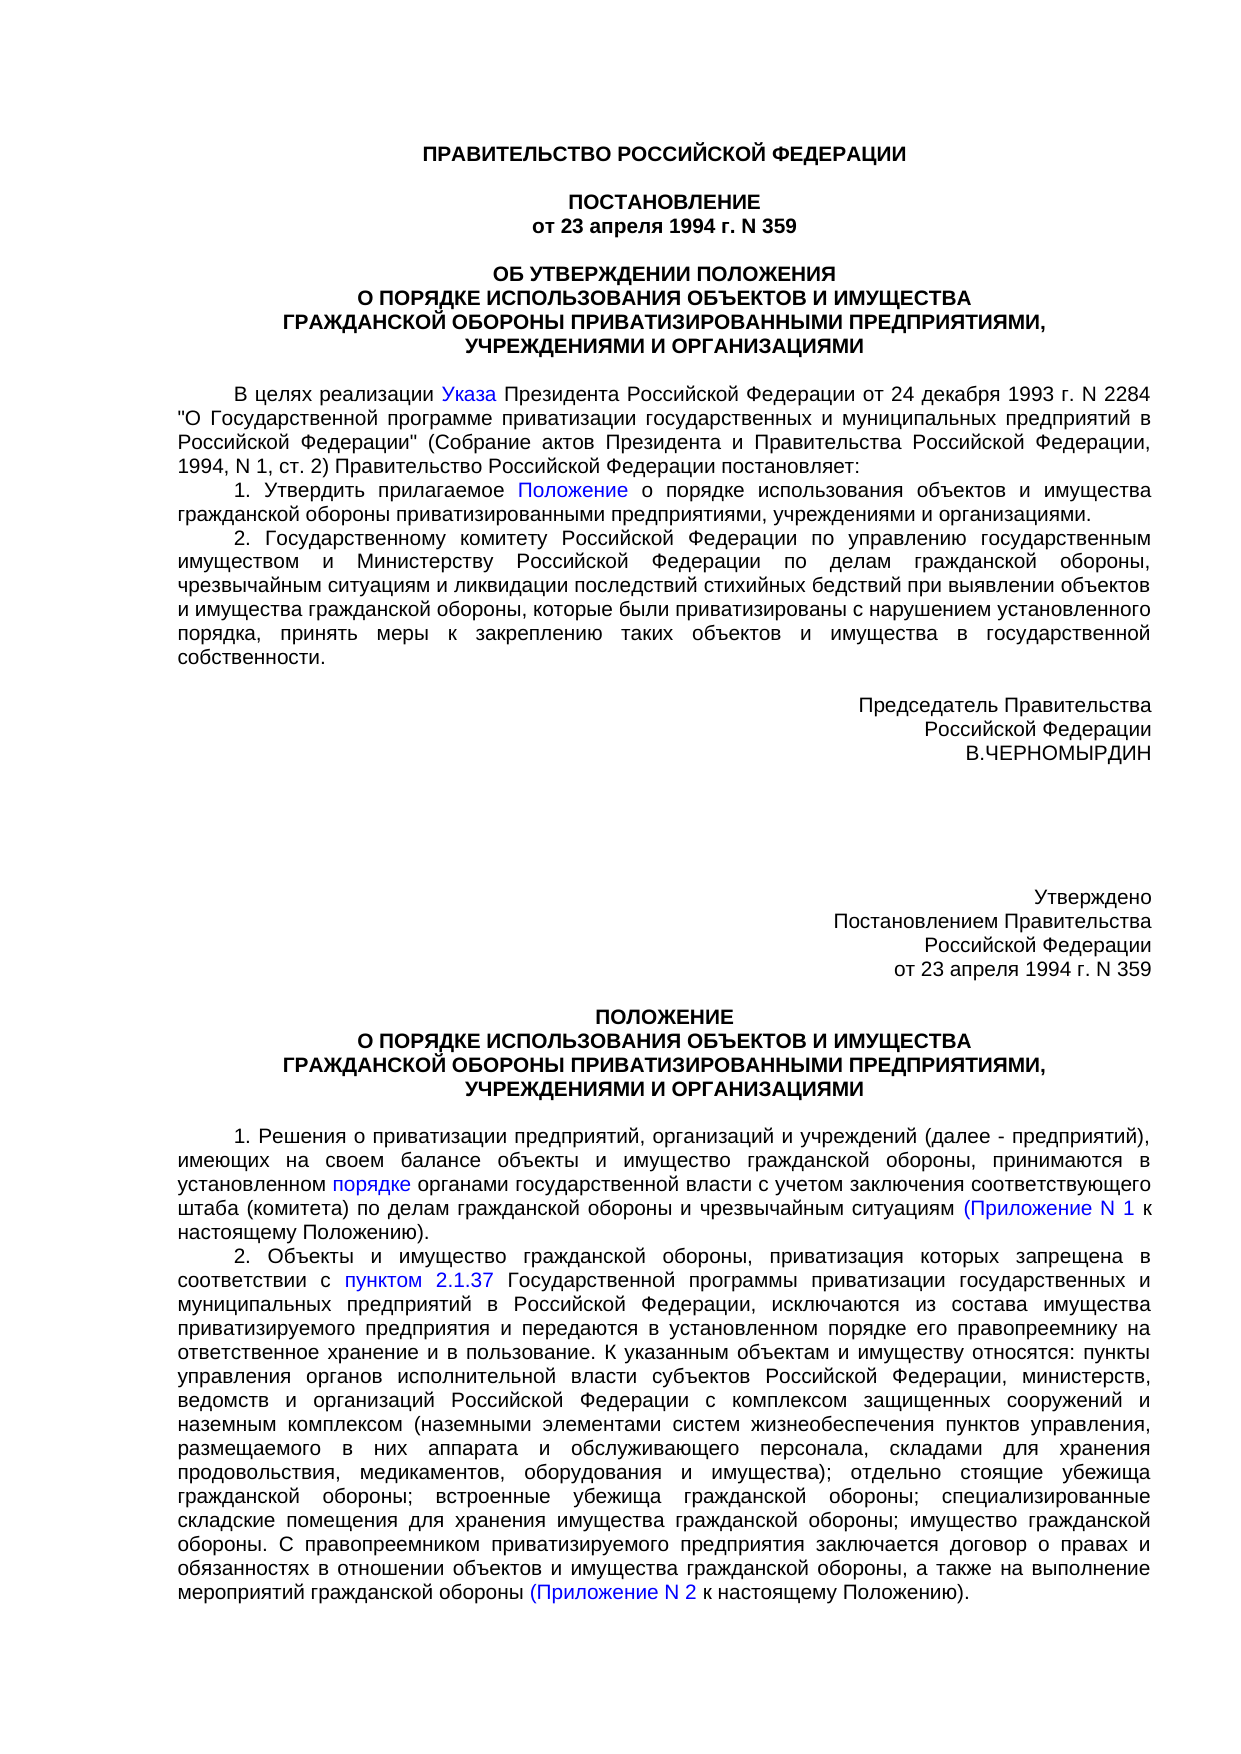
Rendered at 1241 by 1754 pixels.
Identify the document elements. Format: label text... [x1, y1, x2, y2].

text Утверждено [177, 885, 1152, 909]
title ПОСТАНОВЛЕНИЕ [177, 190, 1152, 214]
text В.ЧЕРНОМЫРДИН [177, 741, 1152, 765]
text Российской Федерации [177, 717, 1152, 741]
text Председатель Правительства [177, 693, 1152, 717]
text 1. Утвердить прилагаемое Положение о порядке использования объектов и имущества гражданской обороны приватизированными предприятиями, учреждениями и организациями. [177, 477, 1152, 525]
title ПОЛОЖЕНИЕ [177, 1004, 1152, 1028]
text Постановлением Правительства [177, 909, 1152, 933]
title ГРАЖДАНСКОЙ ОБОРОНЫ ПРИВАТИЗИРОВАННЫМИ ПРЕДПРИЯТИЯМИ, [177, 310, 1152, 334]
text 2. Объекты и имущество гражданской обороны, приватизация которых запрещена в соответствии с пунктом 2.1.37 Государственной программы приватизации государственных и муниципальных предприятий в Российской Федерации, исключаются из состава имущества приватизируемого предприятия и передаются в установленном порядке его правопреемнику на ответственное хранение и в пользование. К указанным объектам и имуществу относятся: пункты управления органов исполнительной власти субъектов Российской Федерации, министерств, ведомств и организаций Российской Федерации с комплексом защищенных сооружений и наземным комплексом (наземными элементами систем жизнеобеспечения пунктов управления, размещаемого в них аппарата и обслуживающего персонала, складами для хранения продовольствия, медикаментов, оборудования и имущества); отдельно стоящие убежища гражданской обороны; встроенные убежища гражданской обороны; специализированные складские помещения для хранения имущества гражданской обороны; имущество гражданской обороны. С правопреемником приватизируемого предприятия заключается договор о правах и обязанностях в отношении объектов и имущества гражданской обороны, а также на выполнение мероприятий гражданской обороны (Приложение N 2 к настоящему Положению). [177, 1244, 1152, 1603]
title О ПОРЯДКЕ ИСПОЛЬЗОВАНИЯ ОБЪЕКТОВ И ИМУЩЕСТВА [177, 286, 1152, 310]
title ОБ УТВЕРЖДЕНИИ ПОЛОЖЕНИЯ [177, 262, 1152, 286]
title УЧРЕЖДЕНИЯМИ И ОРГАНИЗАЦИЯМИ [177, 1076, 1152, 1100]
text 2. Государственному комитету Российской Федерации по управлению государственным имуществом и Министерству Российской Федерации по делам гражданской обороны, чрезвычайным ситуациям и ликвидации последствий стихийных бедствий при выявлении объектов и имущества гражданской обороны, которые были приватизированы с нарушением установленного порядка, принять меры к закреплению таких объектов и имущества в государственной собственности. [177, 525, 1152, 669]
text 1. Решения о приватизации предприятий, организаций и учреждений (далее - предприятий), имеющих на своем балансе объекты и имущество гражданской обороны, принимаются в установленном порядке органами государственной власти с учетом заключения соответствующего штаба (комитета) по делам гражданской обороны и чрезвычайным ситуациям (Приложение N 1 к настоящему Положению). [177, 1124, 1152, 1244]
title ГРАЖДАНСКОЙ ОБОРОНЫ ПРИВАТИЗИРОВАННЫМИ ПРЕДПРИЯТИЯМИ, [177, 1052, 1152, 1076]
text Российской Федерации [177, 933, 1152, 957]
text В целях реализации Указа Президента Российской Федерации от 24 декабря 1993 г. N 2284 "О Государственной программе приватизации государственных и муниципальных предприятий в Российской Федерации" (Собрание актов Президента и Правительства Российской Федерации, 1994, N 1, ст. 2) Правительство Российской Федерации постановляет: [177, 382, 1152, 477]
title О ПОРЯДКЕ ИСПОЛЬЗОВАНИЯ ОБЪЕКТОВ И ИМУЩЕСТВА [177, 1028, 1152, 1052]
title от 23 апреля 1994 г. N 359 [177, 214, 1152, 238]
title УЧРЕЖДЕНИЯМИ И ОРГАНИЗАЦИЯМИ [177, 334, 1152, 358]
title ПРАВИТЕЛЬСТВО РОССИЙСКОЙ ФЕДЕРАЦИИ [177, 142, 1152, 166]
text от 23 апреля 1994 г. N 359 [177, 957, 1152, 981]
